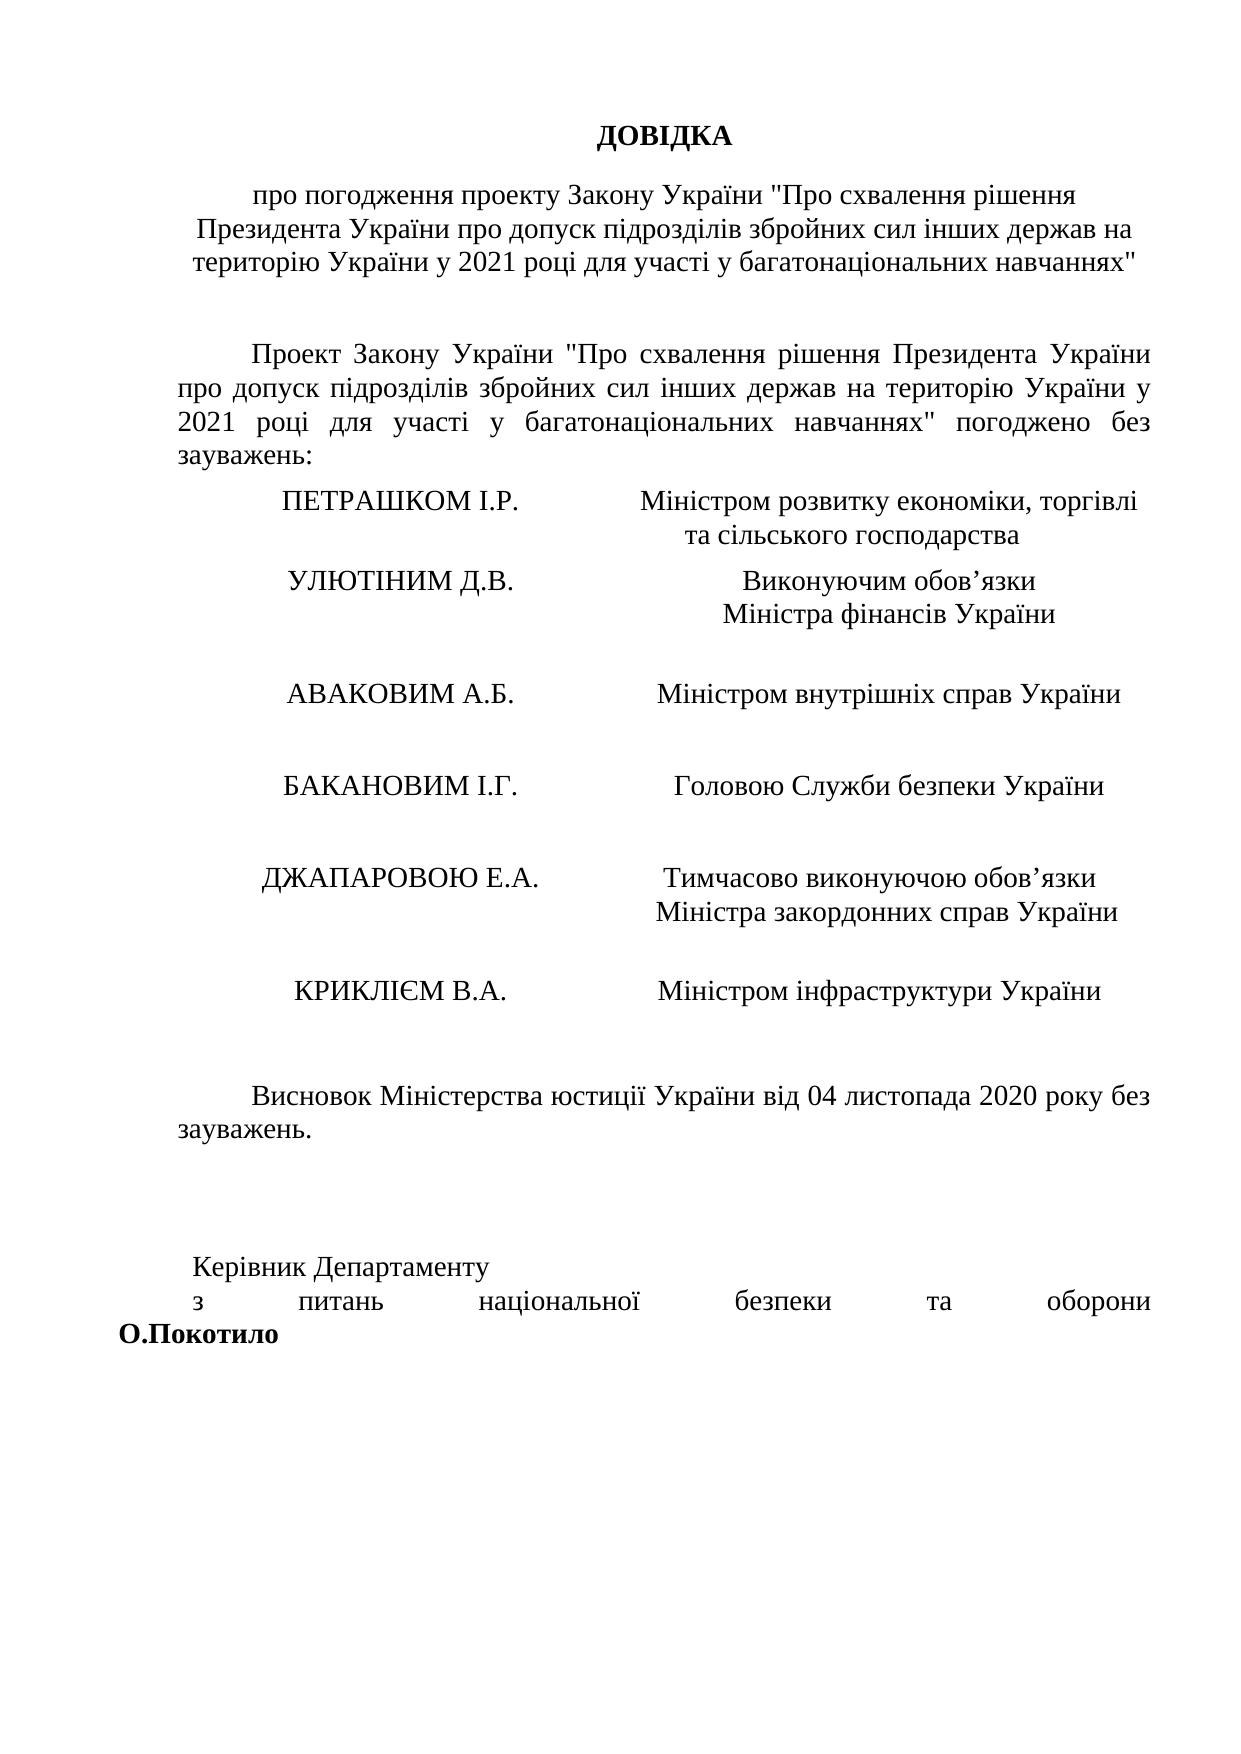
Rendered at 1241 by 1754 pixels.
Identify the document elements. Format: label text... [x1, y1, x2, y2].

table_cell Головою Служби безпеки України [613, 768, 1151, 860]
text Керівник Департаменту [118, 1249, 1152, 1283]
table_cell Міністром інфраструктури України [613, 973, 1151, 1065]
text Висновок Міністерства юстиції України від 04 листопада 2020 року без зауважень. [177, 1078, 1152, 1145]
table_cell УЛЮТІНИМ Д.В. [189, 563, 612, 676]
table_cell Тимчасово виконуючою обов’язки Міністра закордонних справ України [613, 860, 1151, 973]
table_header ПЕТРАШКОМ І.Р. [189, 483, 612, 563]
table_cell БАКАНОВИМ І.Г. [189, 768, 612, 860]
text ДОВІДКА [177, 118, 1152, 152]
table_cell КРИКЛІЄМ В.А. [189, 973, 612, 1065]
table_cell ДЖАПАРОВОЮ Е.А. [189, 860, 612, 973]
table_cell Виконуючим обов’язки Міністра фінансів України [613, 563, 1151, 676]
text про погодження проекту Закону України "Про схвалення рішення Президента України про допуск підрозділів збройних сил інших держав на територію України у 2021 році для участі у багатонаціональних навчаннях" [177, 177, 1152, 278]
table_cell Міністром внутрішніх справ України [613, 676, 1151, 768]
table_cell АВАКОВИМ А.Б. [189, 676, 612, 768]
table_header Міністром розвитку економіки, торгівлі та сільського господарства [613, 483, 1151, 563]
text Проект Закону України "Про схвалення рішення Президента України про допуск підрозділів збройних сил інших держав на територію України у 2021 році для участі у багатонаціональних навчаннях" погоджено без зауважень: [177, 337, 1152, 471]
text з питань національної безпеки та оборони О.Покотило [118, 1283, 1152, 1350]
